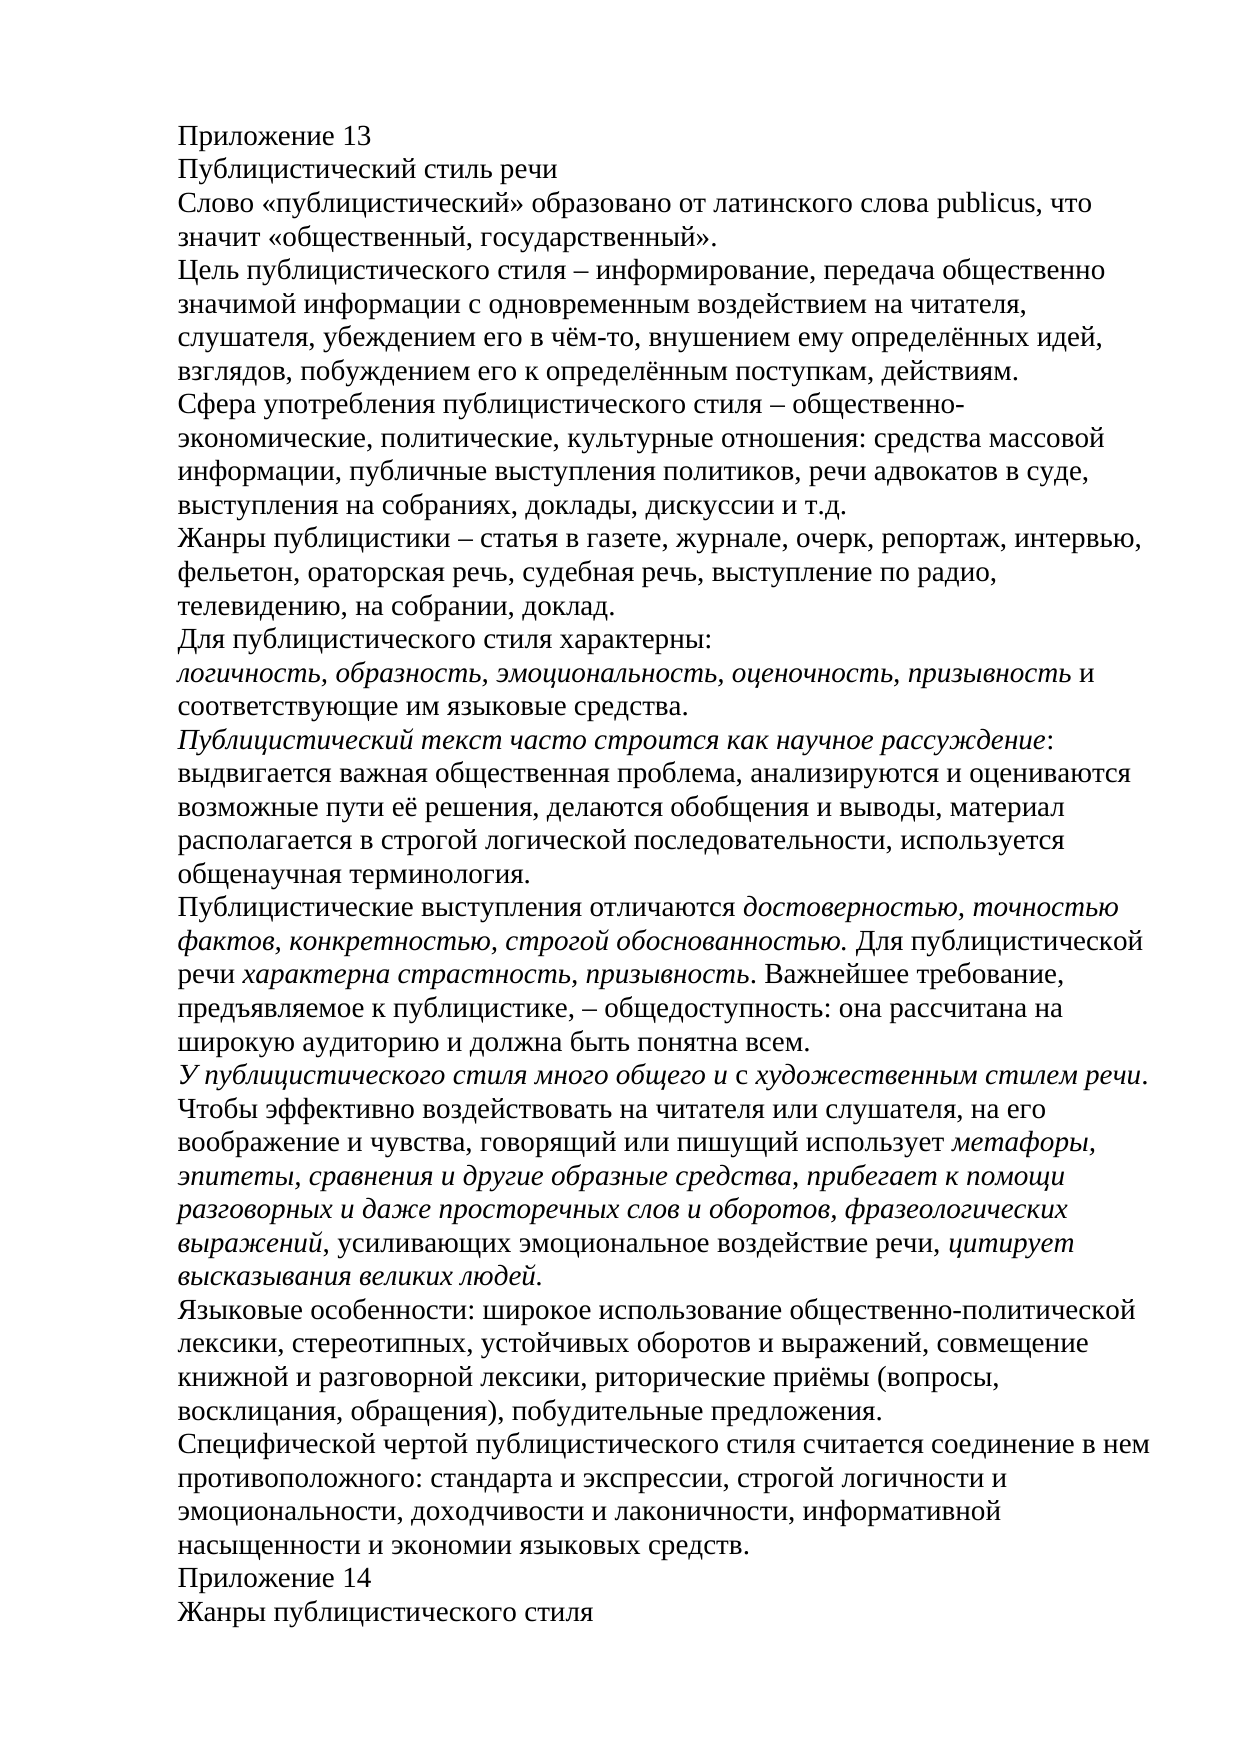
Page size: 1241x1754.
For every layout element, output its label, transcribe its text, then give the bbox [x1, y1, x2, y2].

text Для публицистического стиля характерны: логичность, образность, эмоциональность, оценочность, призывность и соответствующие им языковые средства. [177, 621, 1152, 722]
text Публицистический стиль речи [177, 152, 1152, 185]
text У публицистического стиля много общего и с художественным стилем речи. Чтобы эффективно воздействовать на читателя или слушателя, на его воображение и чувства, говорящий или пишущий использует метафоры, эпитеты, сравнения и другие образные средства, прибегает к помощи разговорных и даже просторечных слов и оборотов, фразеологических выражений, усиливающих эмоциональное воздействие речи, цитирует высказывания великих людей. [177, 1057, 1152, 1292]
text Жанры публицистического стиля [177, 1594, 1152, 1627]
text Слово «публицистический» образовано от латинского слова publicus, что значит «общественный, государственный». [177, 185, 1152, 252]
text Цель публицистического стиля – информирование, передача общественно значимой информации с одновременным воздействием на читателя, слушателя, убеждением его в чём-то, внушением ему определённых идей, взглядов, побуждением его к определённым поступкам, действиям. [177, 252, 1152, 386]
text Приложение 14 [177, 1560, 1152, 1594]
text Публицистический текст часто строится как научное рассуждение: выдвигается важная общественная проблема, анализируются и оцениваются возможные пути её решения, делаются обобщения и выводы, материал располагается в строгой логической последовательности, используется общенаучная терминология. [177, 722, 1152, 889]
text Специфической чертой публицистического стиля считается соединение в нем противоположного: стандарта и экспрессии, строгой логичности и эмоциональности, доходчивости и лаконичности, информативной насыщенности и экономии языковых средств. [177, 1426, 1152, 1560]
text Языковые особенности: широкое использование общественно-политической лексики, стереотипных, устойчивых оборотов и выражений, совмещение книжной и разговорной лексики, риторические приёмы (вопросы, восклицания, обращения), побудительные предложения. [177, 1292, 1152, 1426]
text Приложение 13 [177, 118, 1152, 152]
text Публицистические выступления отличаются достоверностью, точностью фактов, конкретностью, строгой обоснованностью. Для публицистической речи характерна страстность, призывность. Важнейшее требование, предъявляемое к публицистике, – общедоступность: она рассчитана на широкую аудиторию и должна быть понятна всем. [177, 889, 1152, 1057]
text Сфера употребления публицистического стиля – общественно-экономические, политические, культурные отношения: средства массовой информации, публичные выступления политиков, речи адвокатов в суде, выступления на собраниях, доклады, дискуссии и т.д. [177, 386, 1152, 521]
text Жанры публицистики – статья в газете, журнале, очерк, репортаж, интервью, фельетон, ораторская речь, судебная речь, выступление по радио, телевидению, на собрании, доклад. [177, 521, 1152, 621]
